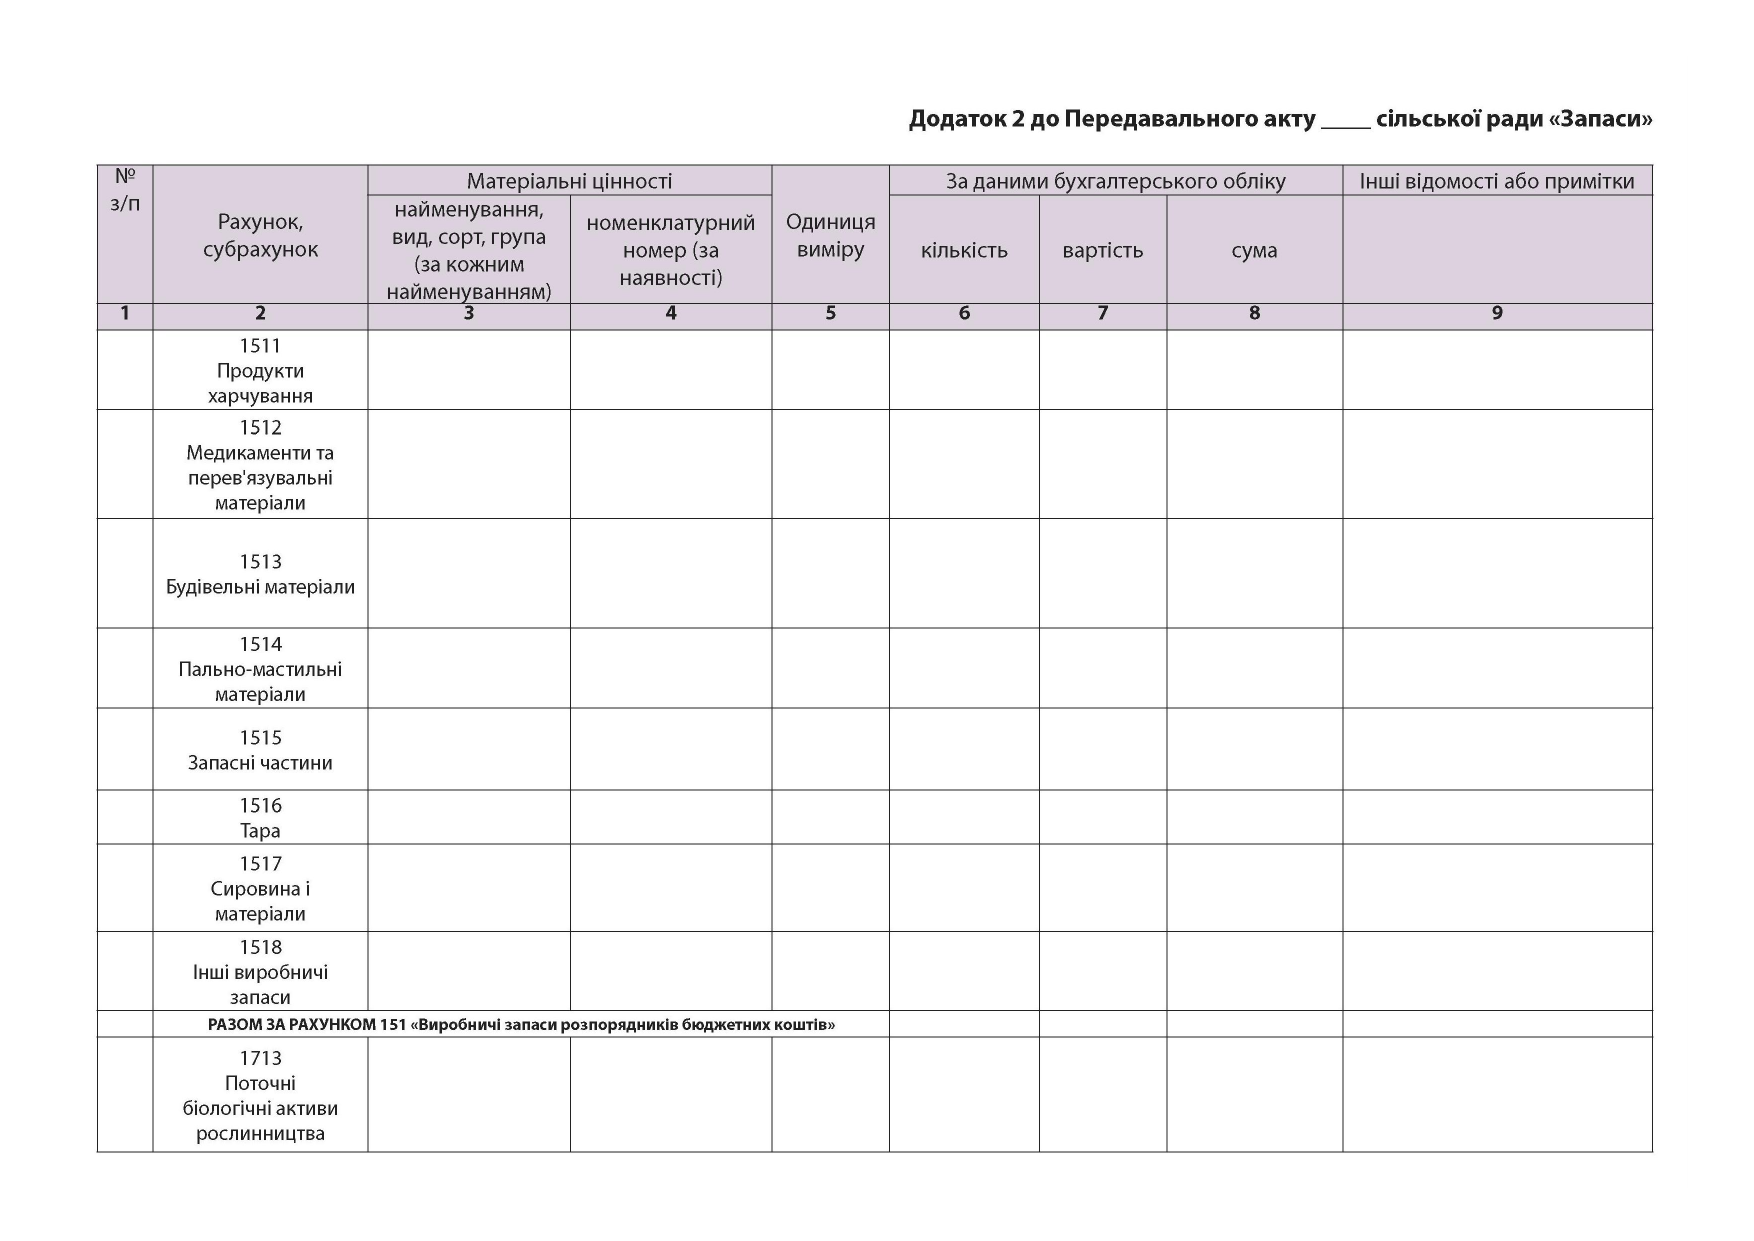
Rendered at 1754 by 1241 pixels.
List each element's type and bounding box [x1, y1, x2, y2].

picture [78, 56, 1688, 1188]
